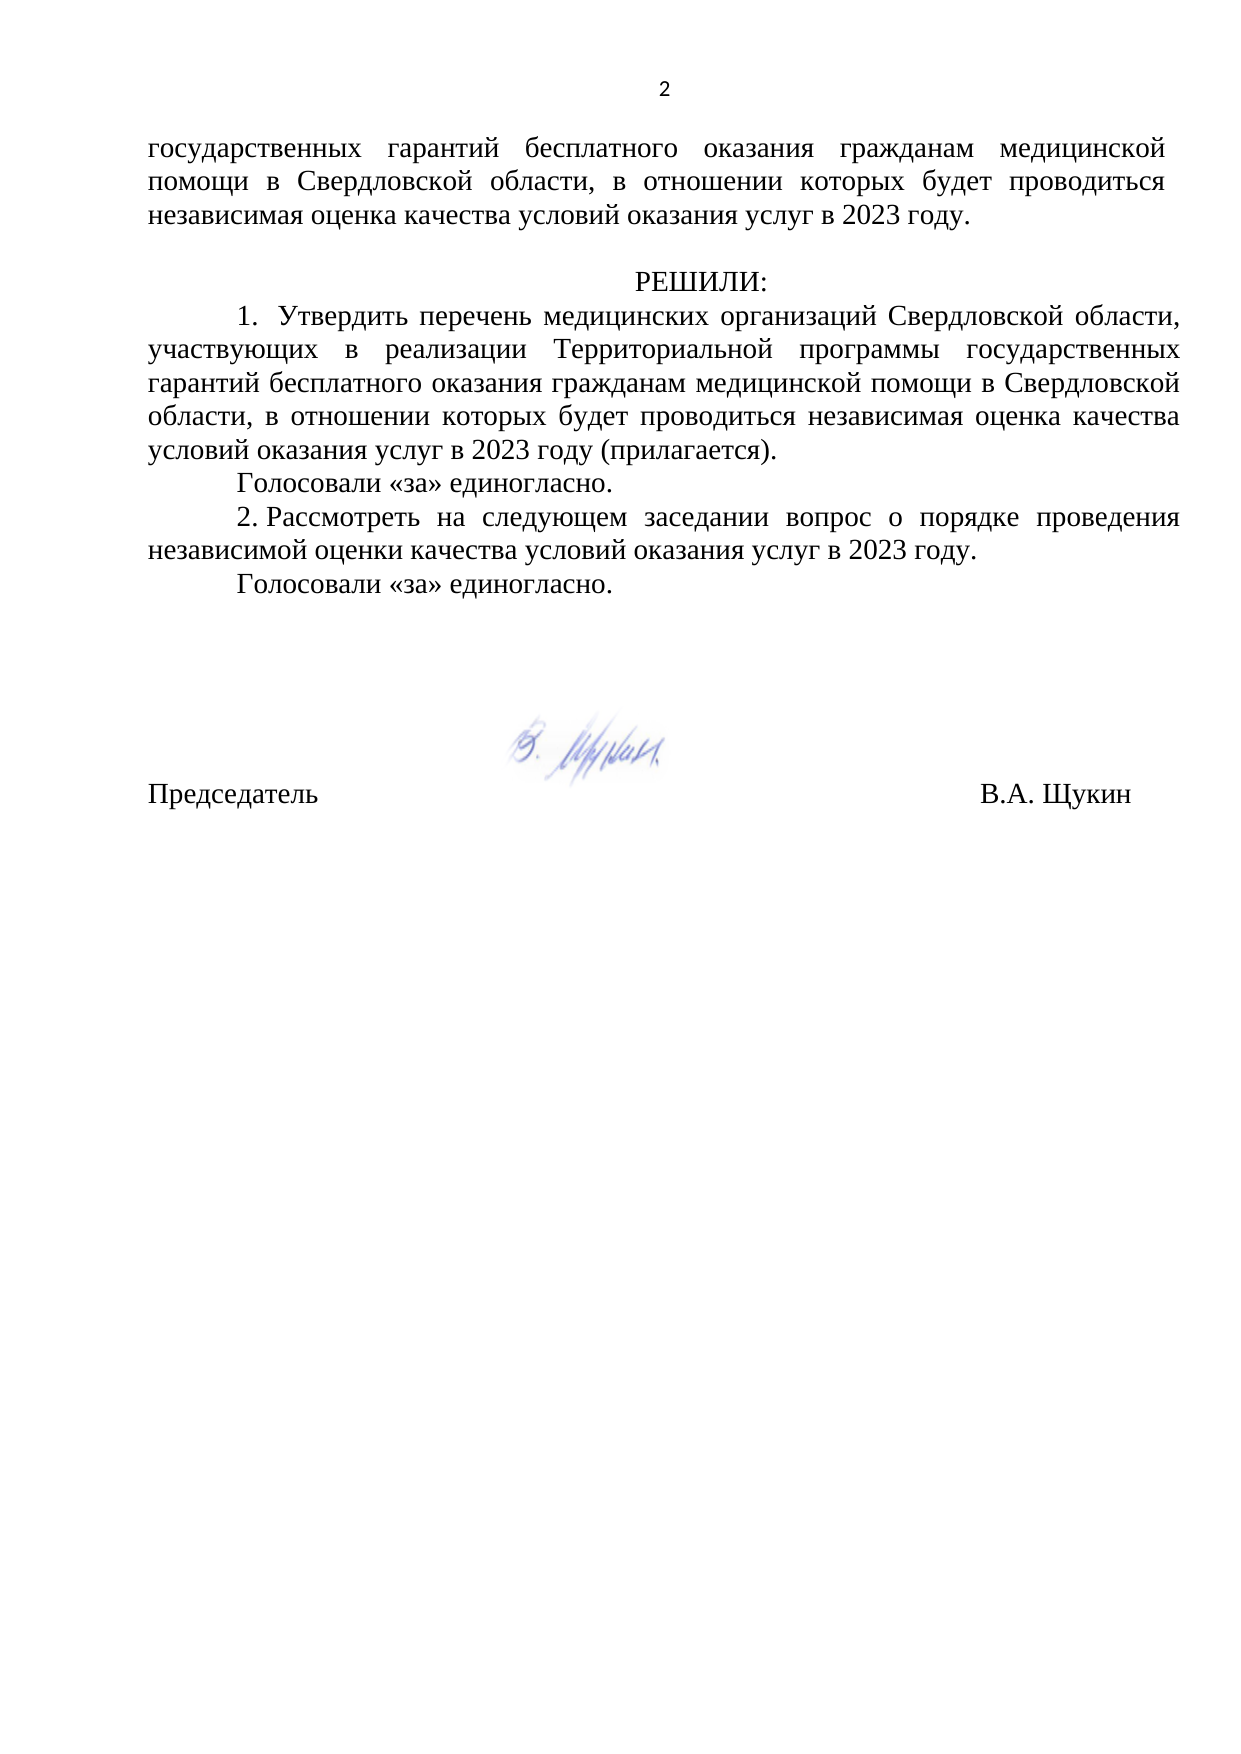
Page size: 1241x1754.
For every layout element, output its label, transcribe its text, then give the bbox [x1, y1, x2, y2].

text Голосовали «за» единогласно. [236, 465, 1181, 499]
text РЕШИЛИ: [148, 264, 1181, 298]
text Голосовали «за» единогласно. [236, 566, 1181, 599]
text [148, 130, 1167, 231]
list Рассмотреть на следующем заседании вопрос о порядке проведения независимой оценки качества условий оказания услуг в 2023 году. [148, 499, 1181, 566]
picture [500, 700, 681, 804]
text Председатель В.А. Щукин [148, 700, 1181, 809]
list Утвердить перечень медицинских организаций Свердловской области, участвующих в реализации Территориальной программы государственных гарантий бесплатного оказания гражданам медицинской помощи в Свердловской области, в отношении которых будет проводиться независимая оценка качества условий оказания услуг в 2023 году (прилагается). [148, 298, 1181, 465]
